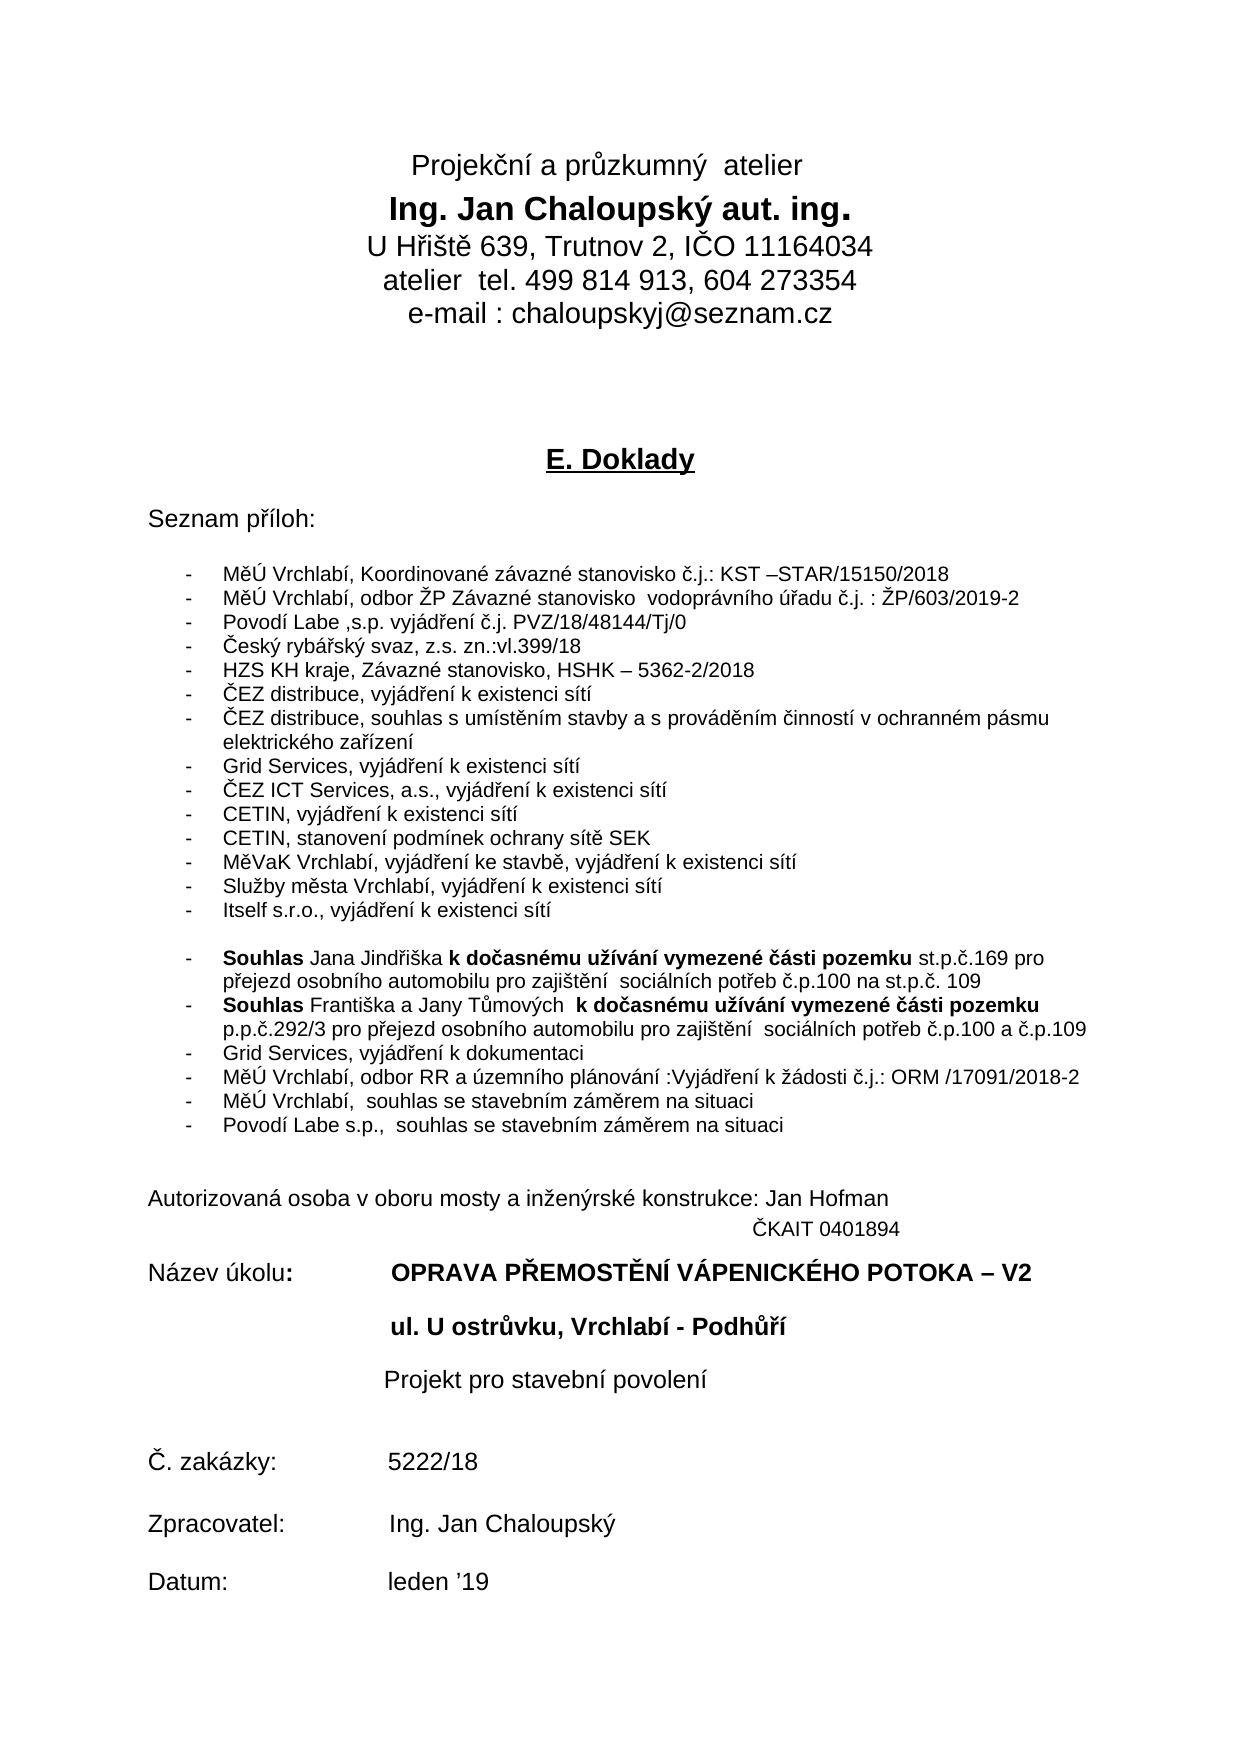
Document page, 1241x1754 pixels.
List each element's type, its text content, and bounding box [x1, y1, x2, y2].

list HZS KH kraje, Závazné stanovisko, HSHK – 5362-2/2018 [185, 658, 1093, 682]
list CETIN, stanovení podmínek ochrany sítě SEK [185, 826, 1093, 849]
title Projekční a průzkumný atelier [0, 148, 1093, 181]
list Český rybářský svaz, z.s. zn.:vl.399/18 [185, 634, 1093, 658]
title atelier tel. 499 814 913, 604 273354 [148, 263, 1093, 296]
text Datum: leden ’19 [148, 1567, 1093, 1596]
text Název úkolu: OPRAVA PŘEMOSTĚNÍ VÁPENICKÉHO POTOKA – V2 [148, 1258, 1093, 1287]
text e-mail : chaloupskyj@seznam.cz [148, 296, 1093, 330]
list ČEZ distribuce, souhlas s umístěním stavby a s prováděním činností v ochranném pásmu elektrického zařízení [185, 706, 1093, 754]
list Grid Services, vyjádření k existenci sítí [185, 754, 1093, 778]
list MěÚ Vrchlabí, odbor RR a územního plánování :Vyjádření k žádosti č.j.: ORM /17091/2018-2 [185, 1065, 1093, 1089]
list Grid Services, vyjádření k dokumentaci [185, 1041, 1093, 1065]
title Ing. Jan Chaloupský aut. ing. [148, 181, 1093, 229]
list Souhlas Františka a Jany Tůmových k dočasnému užívání vymezené části pozemku p.p.č.292/3 pro přejezd osobního automobilu pro zajištění sociálních potřeb č.p.100 a č.p.109 [185, 993, 1093, 1041]
list MěÚ Vrchlabí, odbor ŽP Závazné stanovisko vodoprávního úřadu č.j. : ŽP/603/2019-2 [185, 586, 1093, 610]
list MěVaK Vrchlabí, vyjádření ke stavbě, vyjádření k existenci sítí [185, 849, 1093, 873]
list ČEZ distribuce, vyjádření k existenci sítí [185, 682, 1093, 706]
subtitle Zpracovatel: Ing. Jan Chaloupský [148, 1509, 1093, 1538]
list MěÚ Vrchlabí, souhlas se stavebním záměrem na situaci [185, 1089, 1093, 1113]
list Itself s.r.o., vyjádření k existenci sítí [185, 897, 1093, 921]
list Služby města Vrchlabí, vyjádření k existenci sítí [185, 873, 1093, 897]
list CETIN, vyjádření k existenci sítí [185, 802, 1093, 826]
text E. Doklady [148, 442, 1093, 475]
text Projekt pro stavební povolení [148, 1366, 1093, 1394]
title U Hřiště 639, Trutnov 2, IČO 11164034 [148, 229, 1093, 263]
list ČEZ ICT Services, a.s., vyjádření k existenci sítí [185, 778, 1093, 802]
list Povodí Labe ,s.p. vyjádření č.j. PVZ/18/48144/Tj/0 [185, 610, 1093, 634]
list MěÚ Vrchlabí, Koordinované závazné stanovisko č.j.: KST –STAR/15150/2018 [185, 562, 1093, 586]
list Povodí Labe s.p., souhlas se stavebním záměrem na situaci [185, 1113, 1093, 1137]
list Souhlas Jana Jindřiška k dočasnému užívání vymezené části pozemku st.p.č.169 pro přejezd osobního automobilu pro zajištění sociálních potřeb č.p.100 na st.p.č. 109 [185, 945, 1093, 993]
text Č. zakázky: 5222/18 [148, 1447, 1093, 1476]
text ul. U ostrůvku, Vrchlabí - Podhůří [148, 1312, 1093, 1340]
text Seznam příloh: [148, 504, 1093, 533]
text Autorizovaná osoba v oboru mosty a inženýrské konstrukce: Jan Hofman ČKAIT 0401894 [148, 1185, 1093, 1241]
